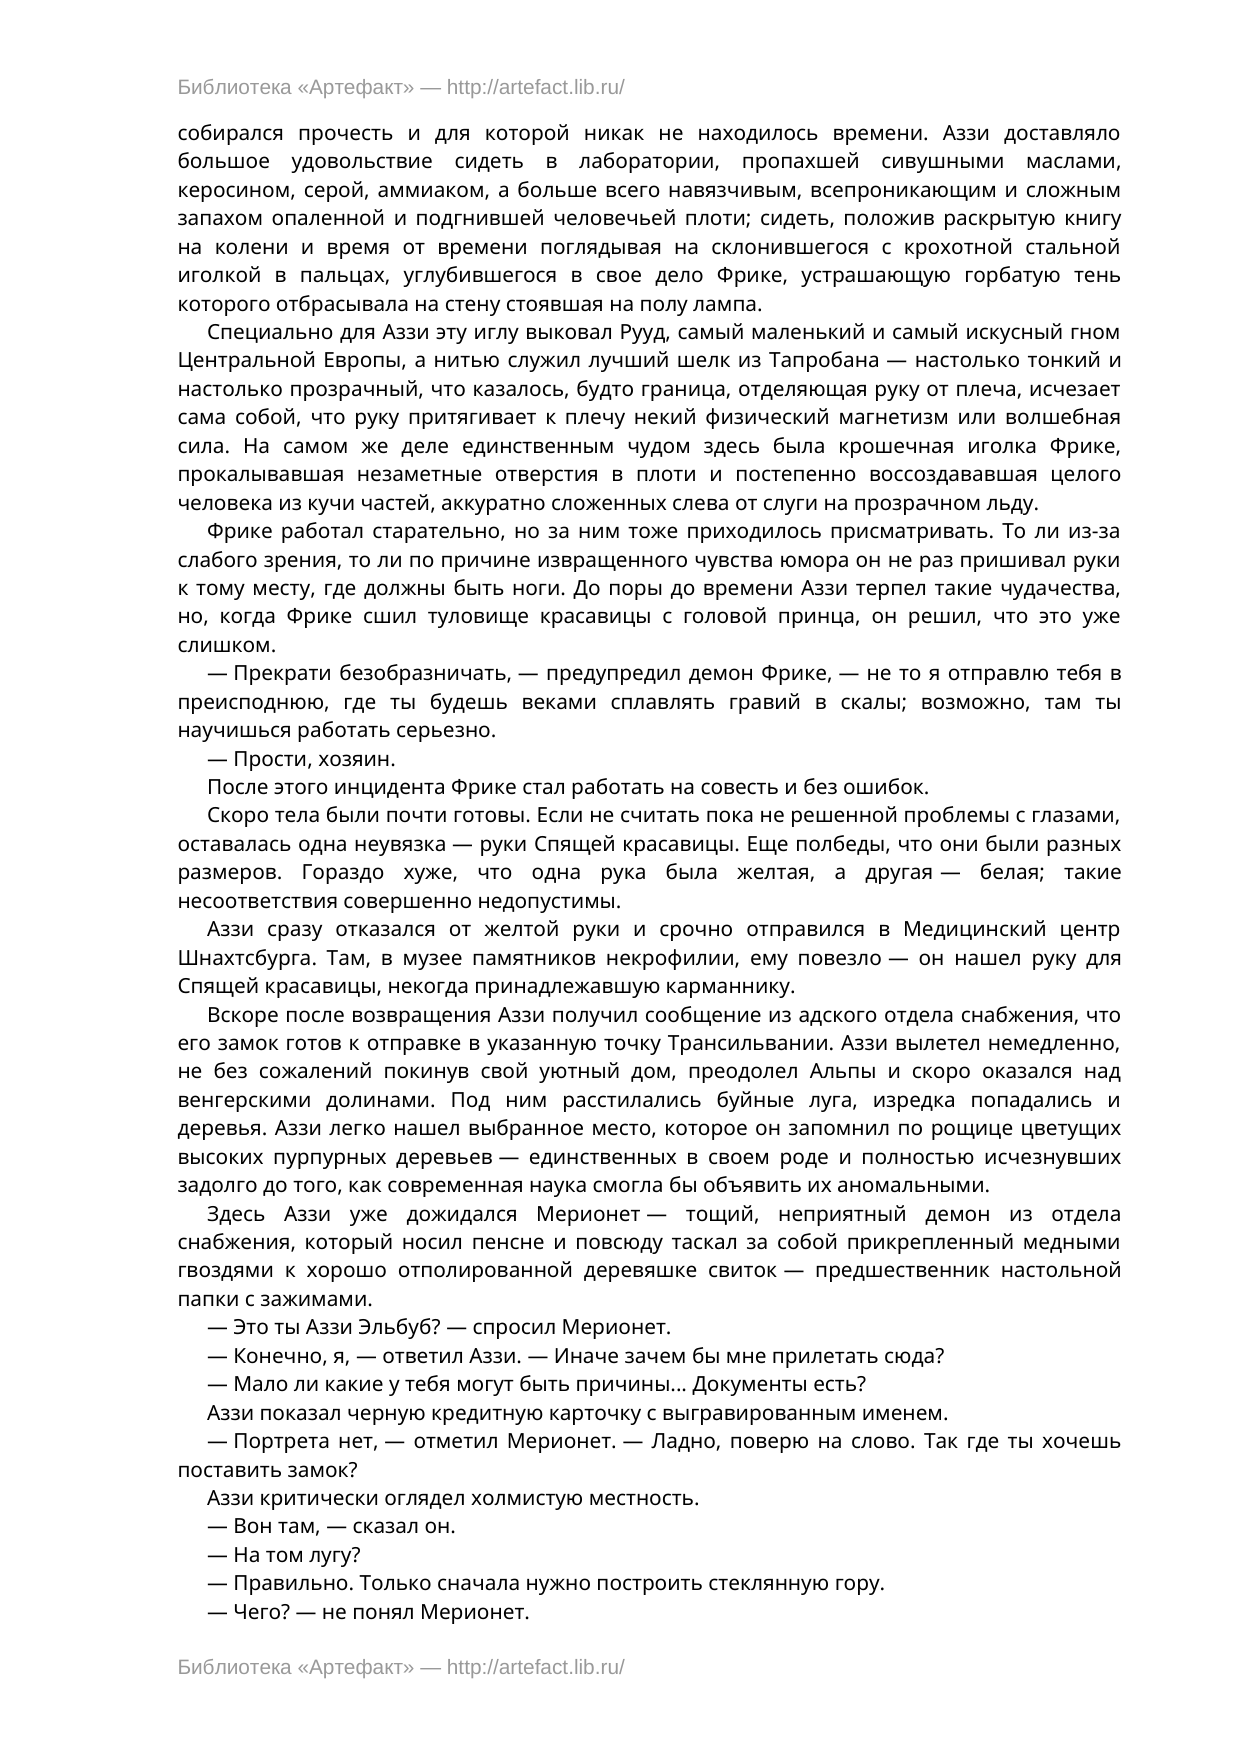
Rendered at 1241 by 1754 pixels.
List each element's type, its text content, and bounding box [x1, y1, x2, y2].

text — Мало ли какие у тебя могут быть причины... Документы есть? [177, 1369, 1122, 1398]
text Фрике работал старательно, но за ним тоже приходилось присматривать. То ли из-за слабого зрения, то ли по причине извращенного чувства юмора он не раз пришивал руки к тому месту, где должны быть ноги. До поры до времени Аззи терпел такие чудачества, но, когда Фрике сшил туловище красавицы с головой принца, он решил, что это уже слишком. [177, 516, 1122, 658]
text После этого инцидента Фрике стал работать на совесть и без ошибок. [177, 772, 1122, 801]
text — На том лугу? [177, 1540, 1122, 1568]
text Аззи сразу отказался от желтой руки и срочно отправился в Медицинский центр Шнахтсбурга. Там, в музее памятников некрофилии, ему повезло — он нашел руку для Спящей красавицы, некогда принадлежавшую карманнику. [177, 914, 1122, 1000]
text — Конечно, я, — ответил Аззи. — Иначе зачем бы мне прилетать сюда? [177, 1341, 1122, 1369]
text — Прости, хозяин. [177, 744, 1122, 772]
text — Прекрати безобразничать, — предупредил демон Фрике, — не то я отправлю тебя в преисподнюю, где ты будешь веками сплавлять гравий в скалы; возможно, там ты научишься работать серьезно. [177, 658, 1122, 744]
text Аззи показал черную кредитную карточку с выгравированным именем. [177, 1398, 1122, 1426]
text — Это ты Аззи Эльбуб? — спросил Мерионет. [177, 1312, 1122, 1341]
text Здесь Аззи уже дожидался Мерионет — тощий, неприятный демон из отдела снабжения, который носил пенсне и повсюду таскал за собой прикрепленный медными гвоздями к хорошо отполированной деревяшке свиток — предшественник настольной папки с зажимами. [177, 1199, 1122, 1312]
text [177, 118, 1122, 317]
text — Портрета нет, — отметил Мерионет. — Ладно, поверю на слово. Так где ты хочешь поставить замок? [177, 1426, 1122, 1483]
text Аззи критически оглядел холмистую местность. [177, 1483, 1122, 1512]
text Скоро тела были почти готовы. Если не считать пока не решенной проблемы с глазами, оставалась одна неувязка — руки Спящей красавицы. Еще полбеды, что они были разных размеров. Гораздо хуже, что одна рука была желтая, а другая — белая; такие несоответствия совершенно недопустимы. [177, 801, 1122, 914]
text Вскоре после возвращения Аззи получил сообщение из адского отдела снабжения, что его замок готов к отправке в указанную точку Трансильвании. Аззи вылетел немедленно, не без сожалений покинув свой уютный дом, преодолел Альпы и скоро оказался над венгерскими долинами. Под ним расстилались буйные луга, изредка попадались и деревья. Аззи легко нашел выбранное место, которое он запомнил по рощице цветущих высоких пурпурных деревьев — единственных в своем роде и полностью исчезнувших задолго до того, как современная наука смогла бы объявить их аномальными. [177, 1000, 1122, 1199]
text — Вон там, — сказал он. [177, 1512, 1122, 1540]
text Специально для Аззи эту иглу выковал Рууд, самый маленький и самый искусный гном Центральной Европы, а нитью служил лучший шелк из Тапробана — настолько тонкий и настолько прозрачный, что казалось, будто граница, отделяющая руку от плеча, исчезает сама собой, что руку притягивает к плечу некий физический магнетизм или волшебная сила. На самом же деле единственным чудом здесь была крошечная иголка Фрике, прокалывавшая незаметные отверстия в плоти и постепенно воссоздававшая целого человека из кучи частей, аккуратно сложенных слева от слуги на прозрачном льду. [177, 317, 1122, 516]
text — Правильно. Только сначала нужно построить стеклянную гору. [177, 1568, 1122, 1597]
text — Чего? — не понял Мерионет. [177, 1597, 1122, 1625]
